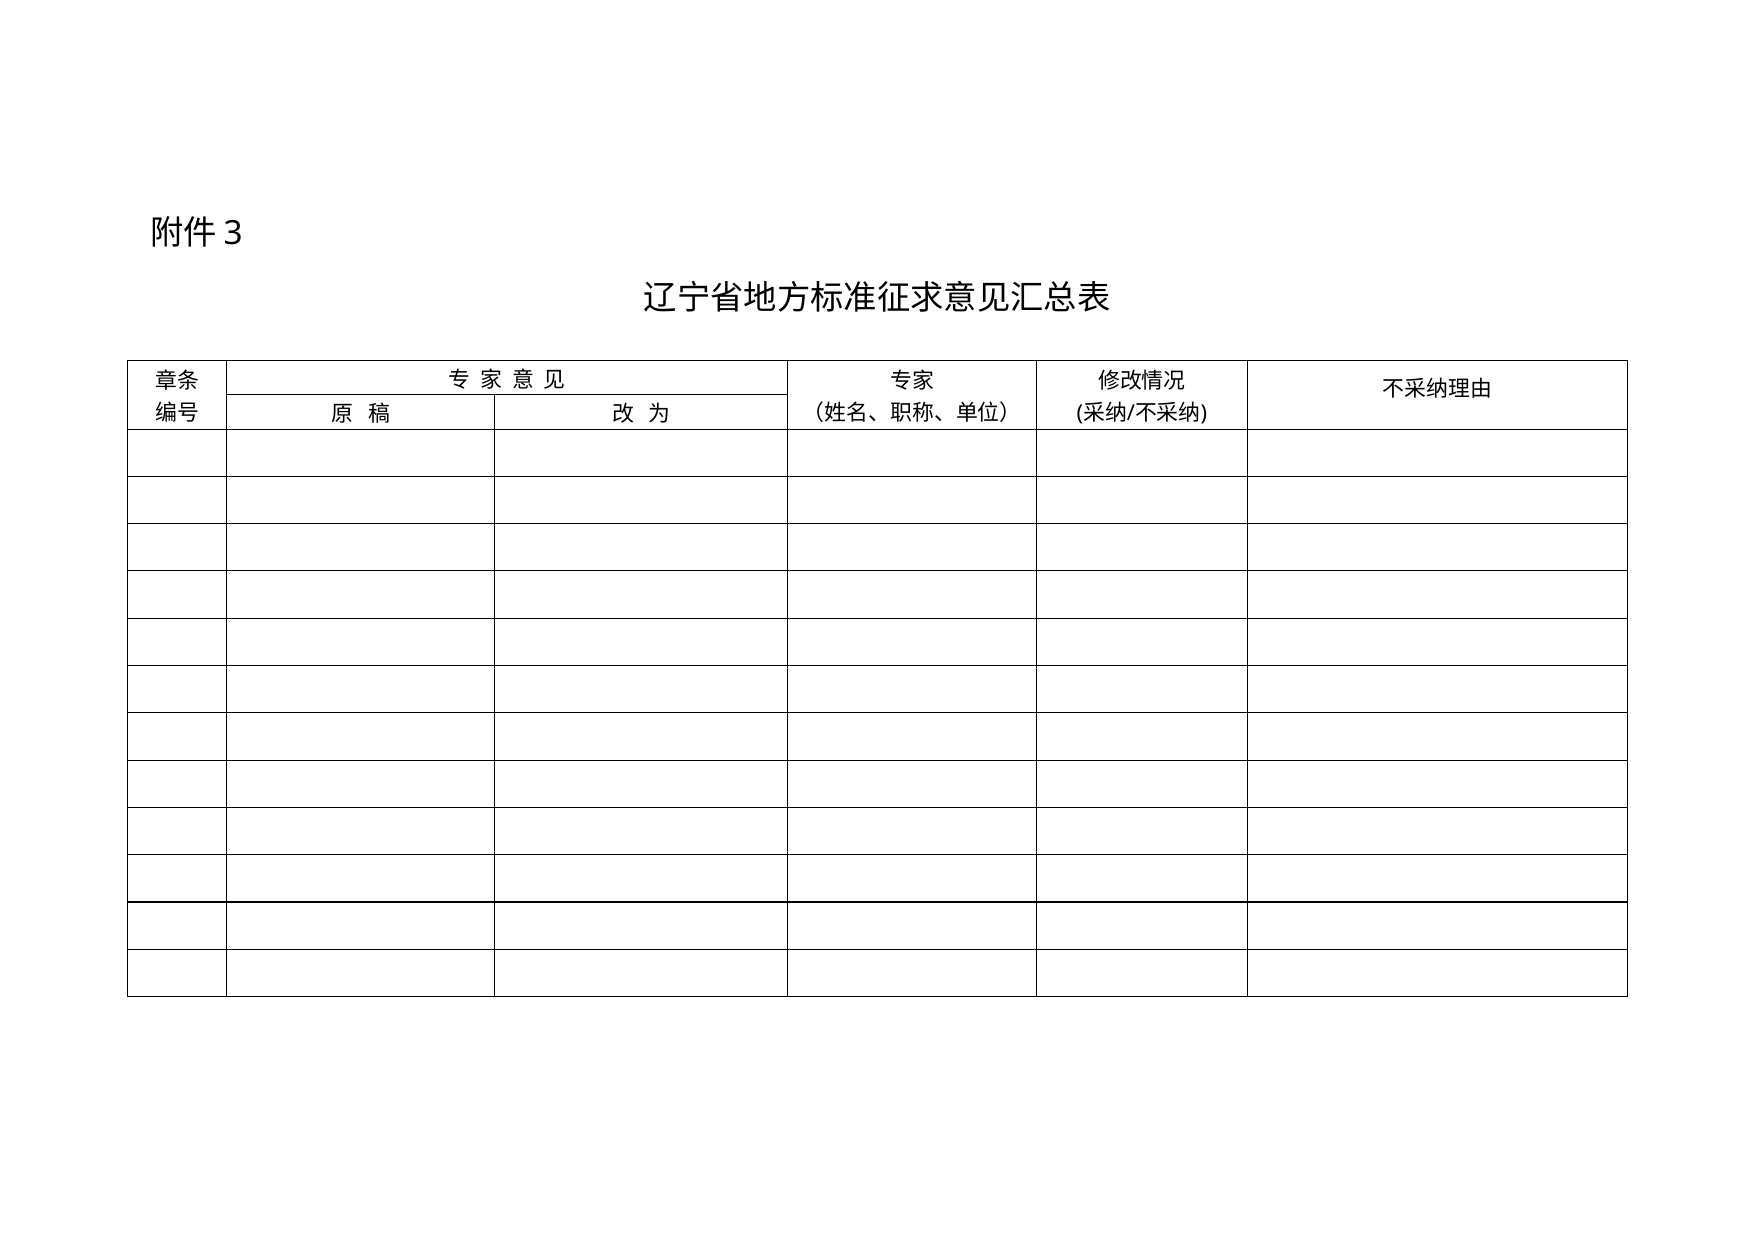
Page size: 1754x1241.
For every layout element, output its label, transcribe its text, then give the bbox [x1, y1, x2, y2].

table_cell 原 稿 [227, 395, 494, 428]
table_header 专家 （姓名、职称、单位） [788, 361, 1036, 428]
table_cell [1037, 571, 1247, 618]
table_cell [788, 666, 1036, 712]
table_cell [495, 619, 787, 665]
table_cell [128, 950, 226, 996]
table_cell [788, 477, 1036, 523]
table_cell [1248, 761, 1627, 807]
table_cell [495, 761, 787, 807]
table_cell [788, 571, 1036, 618]
table_cell [227, 903, 494, 949]
table_cell [788, 524, 1036, 570]
table_cell [128, 619, 226, 665]
table_cell [227, 950, 494, 996]
table_cell [1037, 666, 1247, 712]
table_cell [128, 761, 226, 807]
table_cell [1037, 903, 1247, 949]
table_cell [495, 713, 787, 759]
table_cell [1248, 524, 1627, 570]
table_cell [495, 477, 787, 523]
table_cell [1248, 903, 1627, 949]
table_cell [227, 761, 494, 807]
table_cell [788, 761, 1036, 807]
table_cell [495, 430, 787, 476]
table_cell [495, 950, 787, 996]
table_cell [227, 524, 494, 570]
table_cell [788, 713, 1036, 759]
table_cell [1248, 619, 1627, 665]
table_cell [788, 855, 1036, 901]
table_cell [1248, 808, 1627, 854]
table_cell [128, 477, 226, 523]
table_header 修改情况 (采纳/不采纳) [1037, 361, 1247, 428]
table_cell [1037, 808, 1247, 854]
table_header 章条 编号 [128, 361, 226, 428]
table_cell [1037, 430, 1247, 476]
table_cell [1248, 477, 1627, 523]
table_cell [495, 524, 787, 570]
table_cell [128, 666, 226, 712]
table_cell [788, 903, 1036, 949]
table_cell [1037, 761, 1247, 807]
text 辽宁省地方标准征求意见汇总表 [150, 263, 1604, 328]
table_cell [495, 855, 787, 901]
table_cell [1248, 430, 1627, 476]
table_cell [227, 713, 494, 759]
table_cell [128, 524, 226, 570]
table_cell [1037, 950, 1247, 996]
table_cell [495, 903, 787, 949]
table_cell 改 为 [495, 395, 787, 428]
table_cell [1248, 666, 1627, 712]
table_cell [128, 855, 226, 901]
table_cell [227, 619, 494, 665]
table_cell [1037, 524, 1247, 570]
table_cell [495, 571, 787, 618]
table_cell [1037, 477, 1247, 523]
table_cell [227, 666, 494, 712]
table_cell [1248, 950, 1627, 996]
table_cell [128, 430, 226, 476]
table_cell [788, 619, 1036, 665]
table_cell [1037, 619, 1247, 665]
table_cell [128, 903, 226, 949]
table_cell [1037, 855, 1247, 901]
table_cell [1248, 571, 1627, 618]
table_cell [788, 430, 1036, 476]
table_cell [788, 808, 1036, 854]
table_cell [788, 950, 1036, 996]
table_cell [1248, 855, 1627, 901]
table_cell [495, 808, 787, 854]
text 附件3 [150, 198, 1604, 263]
table_cell [1248, 713, 1627, 759]
table_header 专 家 意 见 [227, 361, 787, 394]
table_cell [128, 571, 226, 618]
table_cell [227, 477, 494, 523]
table_cell [495, 666, 787, 712]
table_cell [128, 808, 226, 854]
table_cell [128, 713, 226, 759]
table_cell [227, 808, 494, 854]
table_cell [1037, 713, 1247, 759]
table_cell [227, 430, 494, 476]
table_header 不采纳理由 [1248, 361, 1627, 428]
table_cell [227, 855, 494, 901]
table_cell [227, 571, 494, 618]
